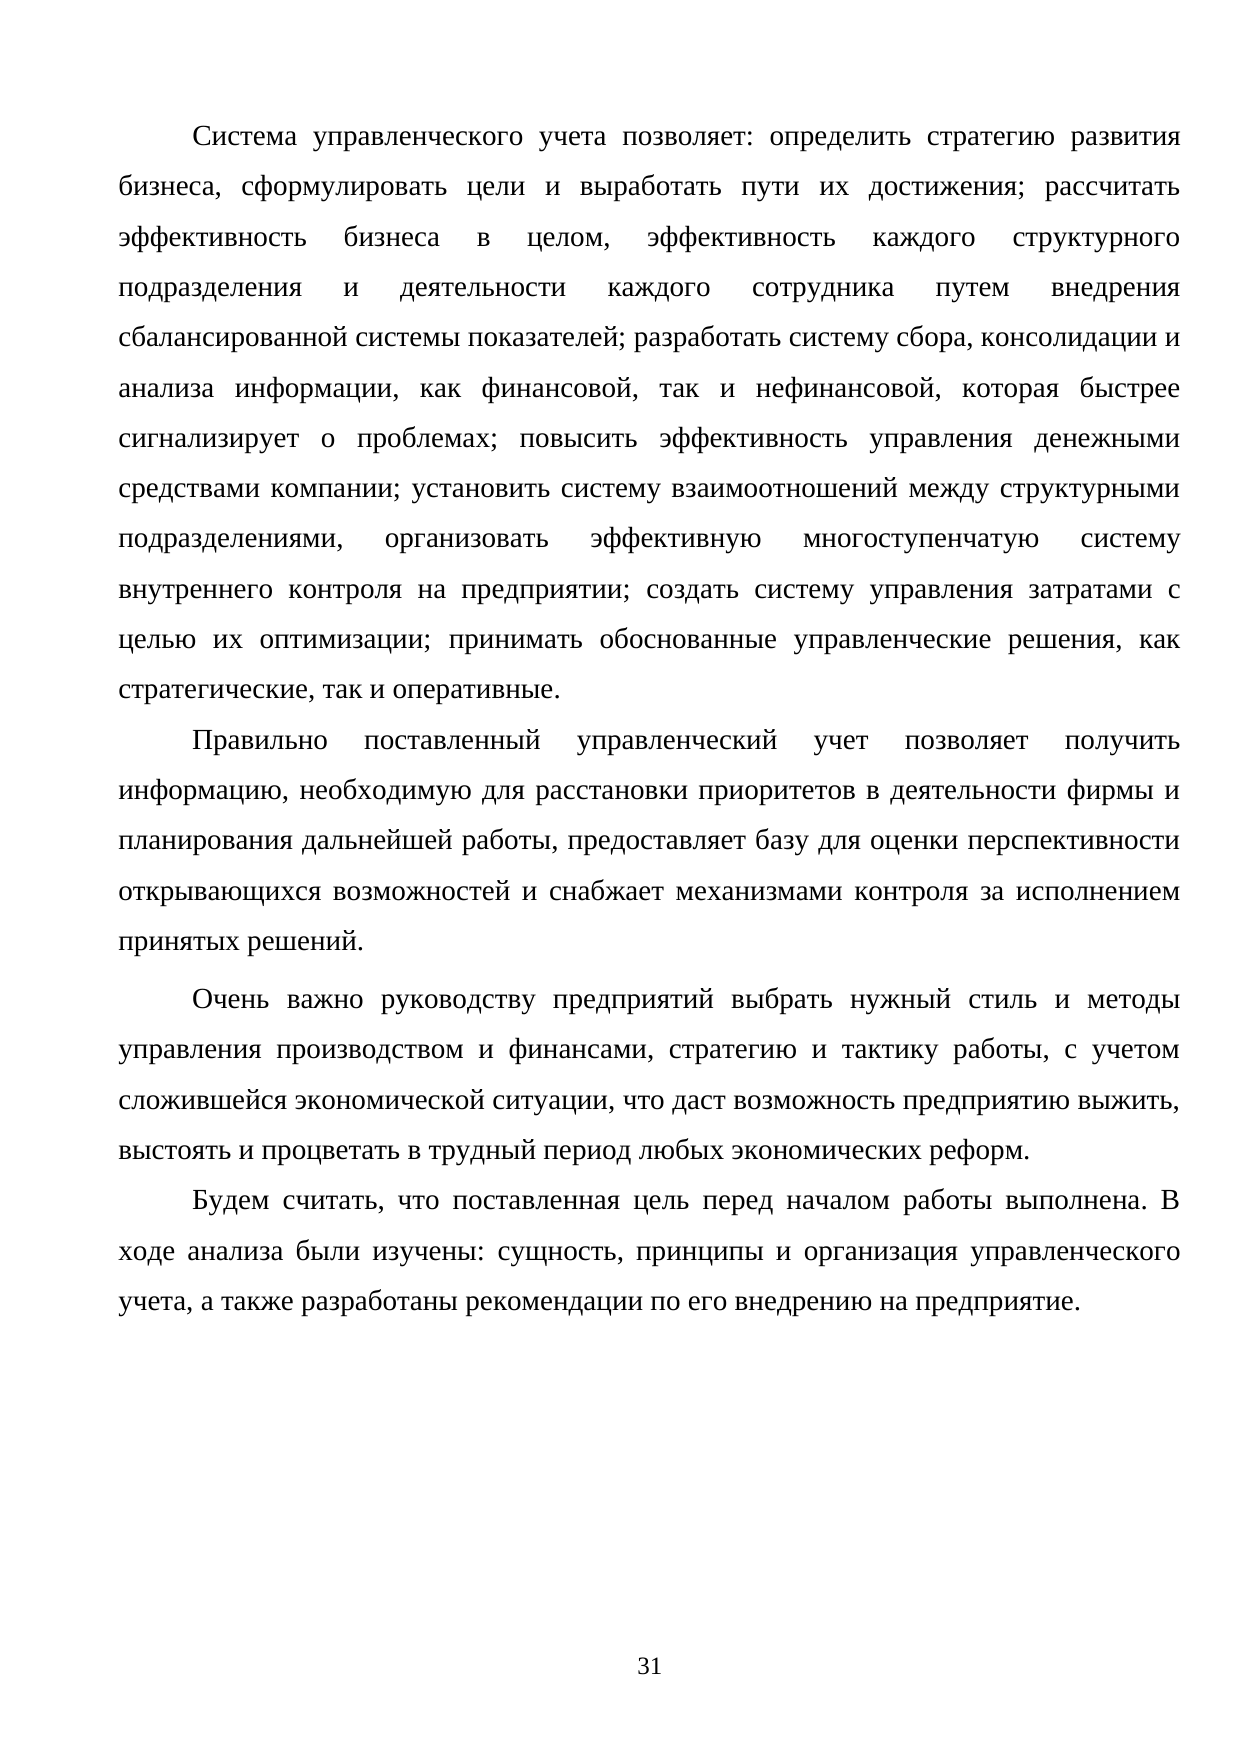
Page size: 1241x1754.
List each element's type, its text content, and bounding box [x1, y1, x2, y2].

text Очень важно руководству предприятий выбрать нужный стиль и методы управления производством и финансами, стратегию и тактику работы, с учетом сложившейся экономической ситуации, что даст возможность предприятию выжить, выстоять и процветать в трудный период любых экономических реформ. [118, 981, 1181, 1166]
text Будем считать, что поставленная цель перед началом работы выполнена. В ходе анализа были изучены: сущность, принципы и организация управленческого учета, а также разработаны рекомендации по его внедрению на предприятие. [118, 1182, 1181, 1317]
text Система управленческого учета позволяет: определить стратегию развития бизнеса, сформулировать цели и выработать пути их достижения; рассчитать эффективность бизнеса в целом, эффективность каждого структурного подразделения и деятельности каждого сотрудника путем внедрения сбалансированной системы показателей; разработать систему сбора, консолидации и анализа информации, как финансовой, так и нефинансовой, которая быстрее сигнализирует о проблемах; повысить эффективность управления денежными средствами компании; установить систему взаимоотношений между структурными подразделениями, организовать эффективную многоступенчатую систему внутреннего контроля на предприятии; создать систему управления затратами с целью их оптимизации; принимать обоснованные управленческие решения, как стратегические, так и оперативные. [118, 118, 1181, 705]
text Правильно поставленный управленческий учет позволяет получить информацию, необходимую для расстановки приоритетов в деятельности фирмы и планирования дальнейшей работы, предоставляет базу для оценки перспективности открывающихся возможностей и снабжает механизмами контроля за исполнением принятых решений. [118, 722, 1181, 957]
